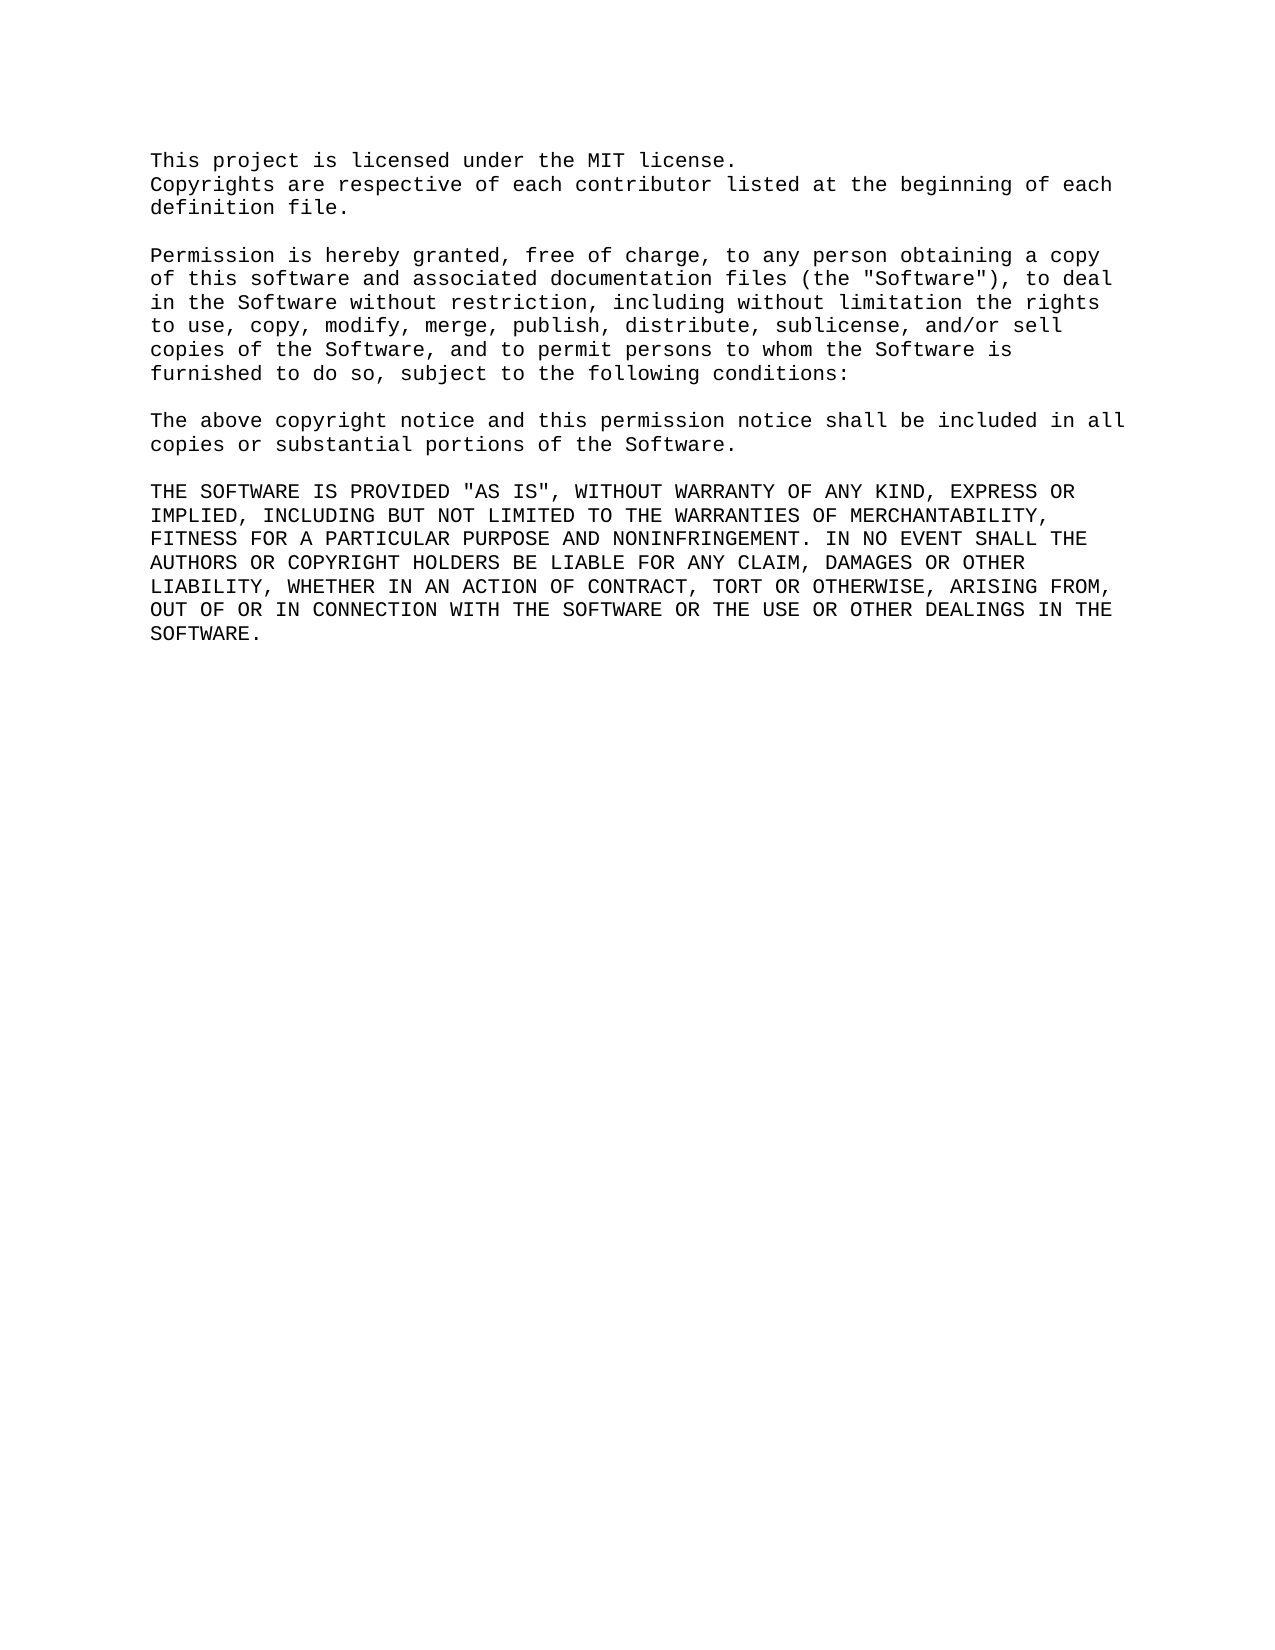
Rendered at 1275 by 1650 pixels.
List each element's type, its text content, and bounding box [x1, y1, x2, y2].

text THE SOFTWARE IS PROVIDED "AS IS", WITHOUT WARRANTY OF ANY KIND, EXPRESS OR IMPLIED, INCLUDING BUT NOT LIMITED TO THE WARRANTIES OF MERCHANTABILITY, FITNESS FOR A PARTICULAR PURPOSE AND NONINFRINGEMENT. IN NO EVENT SHALL THE AUTHORS OR COPYRIGHT HOLDERS BE LIABLE FOR ANY CLAIM, DAMAGES OR OTHER LIABILITY, WHETHER IN AN ACTION OF CONTRACT, TORT OR OTHERWISE, ARISING FROM, OUT OF OR IN CONNECTION WITH THE SOFTWARE OR THE USE OR OTHER DEALINGS IN THE SOFTWARE. [150, 481, 1125, 647]
text The above copyright notice and this permission notice shall be included in all copies or substantial portions of the Software. [150, 410, 1125, 457]
text Copyrights are respective of each contributor listed at the beginning of each definition file. [150, 174, 1125, 221]
text Permission is hereby granted, free of charge, to any person obtaining a copy of this software and associated documentation files (the "Software"), to deal in the Software without restriction, including without limitation the rights to use, copy, modify, merge, publish, distribute, sublicense, and/or sell copies of the Software, and to permit persons to whom the Software is furnished to do so, subject to the following conditions: [150, 244, 1125, 386]
text This project is licensed under the MIT license. [150, 150, 1125, 174]
